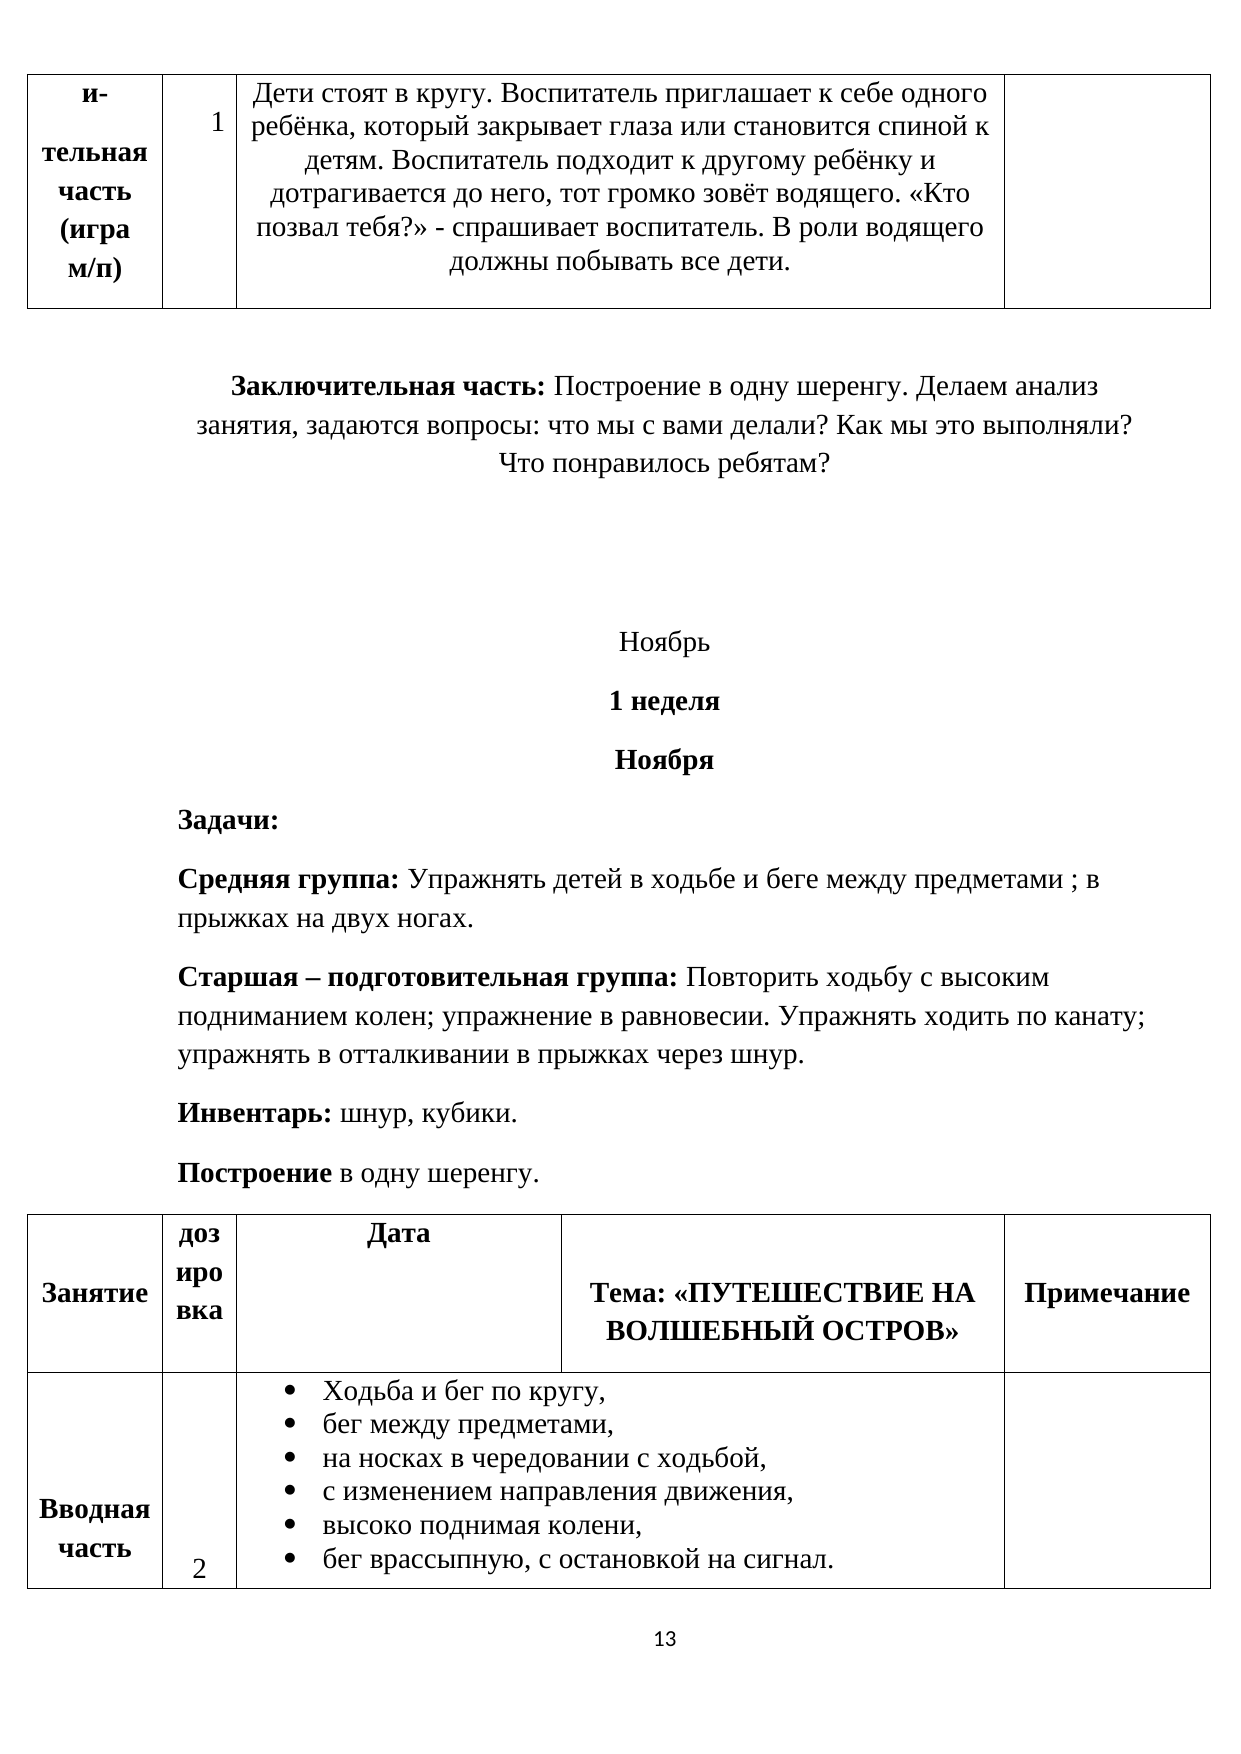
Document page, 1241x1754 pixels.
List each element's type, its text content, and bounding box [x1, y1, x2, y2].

text 1 неделя [177, 683, 1152, 717]
table_cell 2 мин [163, 1373, 236, 1588]
table_cell 1 [163, 75, 236, 308]
text Задачи: [177, 802, 1152, 835]
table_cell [237, 1373, 1004, 1588]
text Построение в одну шеренгу. [177, 1155, 1152, 1188]
text Заключительная часть: Построение в одну шеренгу. Делаем анализ занятия, задаются вопросы: что мы с вами делали? Как мы это выполняли? Что понравилось ребятам? [177, 368, 1152, 479]
table_header Занятие [28, 1215, 162, 1372]
text Ноябрь [177, 624, 1152, 657]
table_cell [1005, 75, 1210, 308]
text Старшая – подготовительная группа: Повторить ходьбу с высоким подниманием колен; упражнение в равновесии. Упражнять ходить по канату; упражнять в отталкивании в прыжках через шнур. [177, 959, 1152, 1070]
text Средняя группа: Упражнять детей в ходьбе и беге между предметами ; в прыжках на двух ногах. [177, 861, 1152, 933]
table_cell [237, 75, 1004, 308]
table_header дозировка [163, 1215, 236, 1372]
table_cell Вводная часть [28, 1373, 162, 1588]
table_header Дата [237, 1215, 561, 1372]
table_header Примечание [1005, 1215, 1210, 1372]
text Инвентарь: шнур, кубики. [177, 1096, 1152, 1129]
table_cell [1005, 1373, 1210, 1588]
table_header Тема: «ПУТЕШЕСТВИЕ НА ВОЛШЕБНЫЙ ОСТРОВ» [562, 1215, 1004, 1372]
text Ноября [177, 742, 1152, 776]
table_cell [28, 75, 162, 308]
